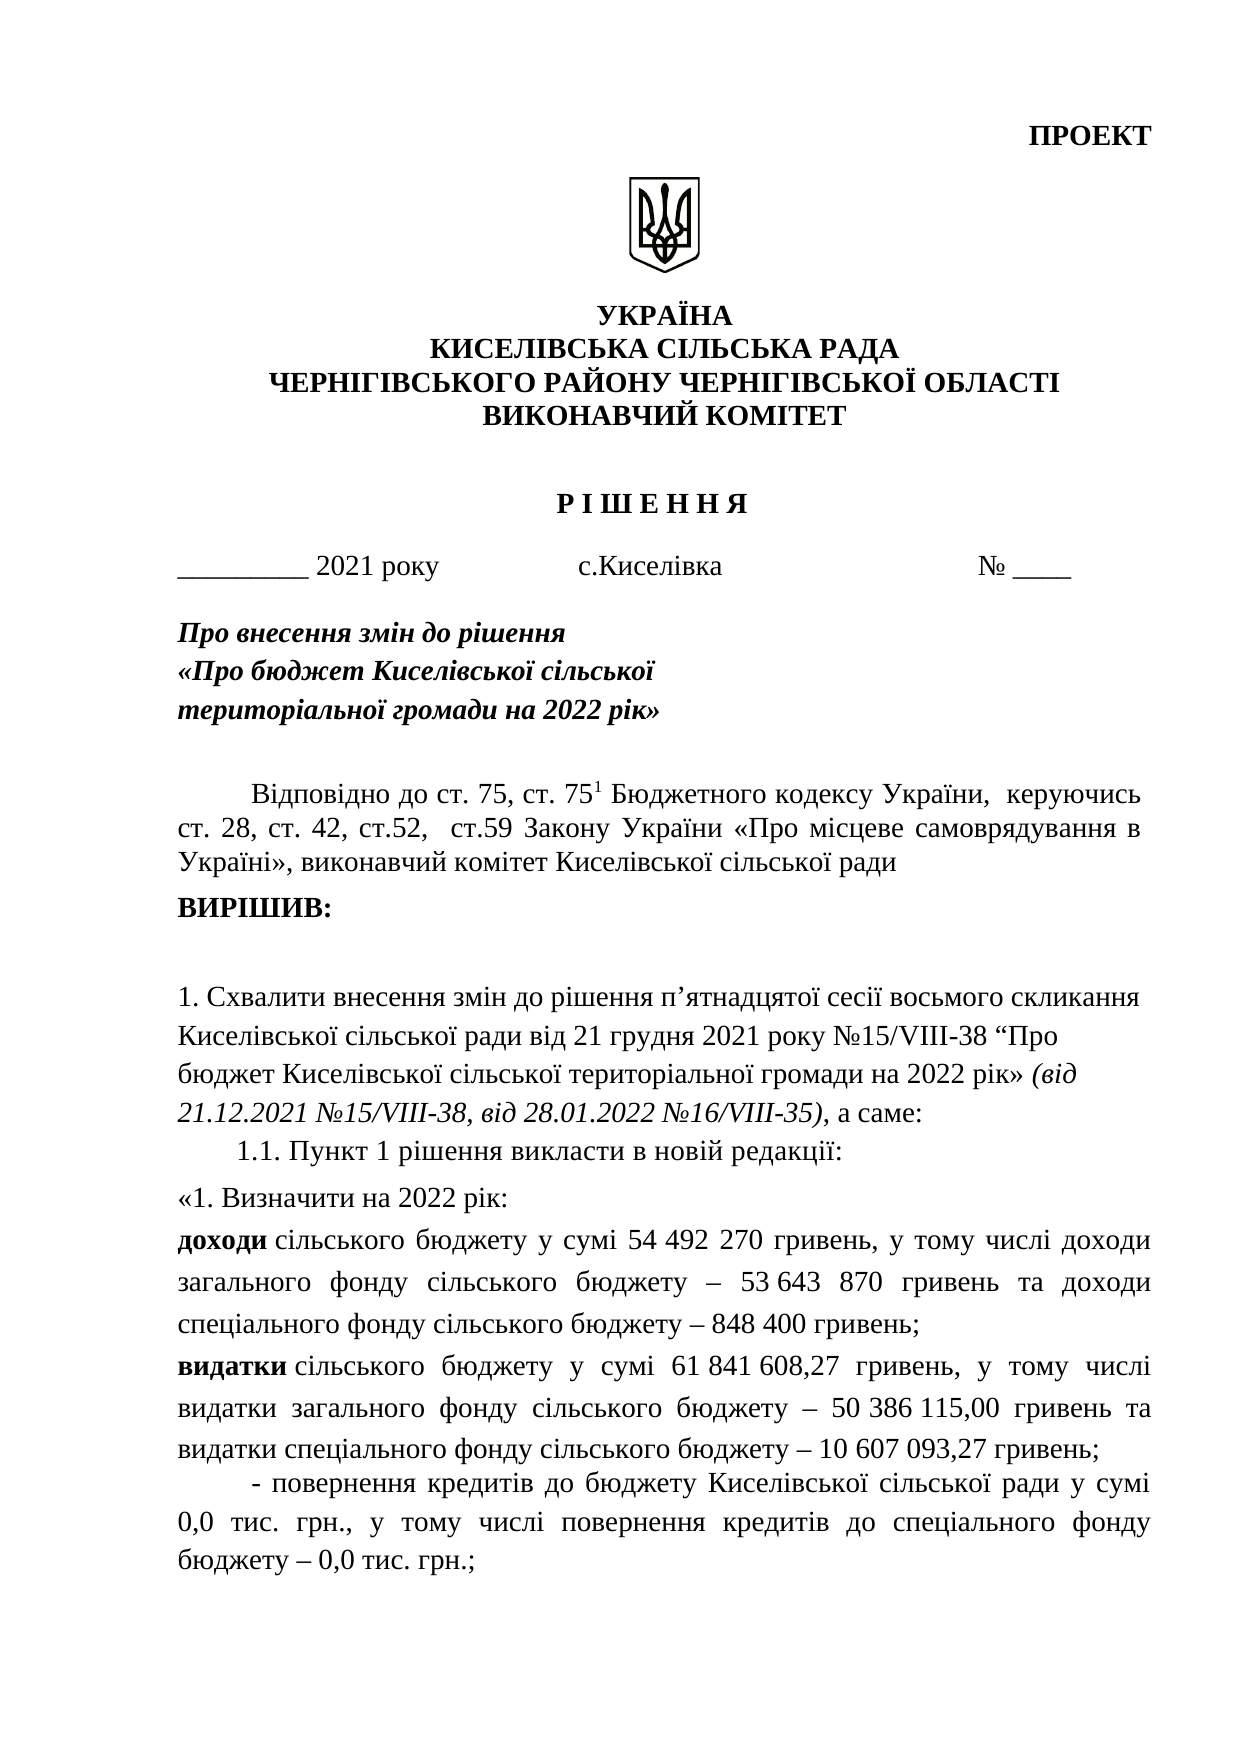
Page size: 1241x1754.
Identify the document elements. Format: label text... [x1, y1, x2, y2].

text 1.1. Пункт 1 рішення викласти в новій редакції: [177, 1133, 1152, 1167]
text ВИРІШИВ: [177, 890, 1160, 923]
picture [629, 177, 700, 273]
text видатки сільського бюджету у сумі 61 841 608,27 гривень, у тому числі видатки загального фонду сільського бюджету – 50 386 115,00 гривень та видатки спеціального фонду сільського бюджету – 10 607 093,27 гривень; [177, 1339, 1152, 1465]
text Про внесення змін до рішення [177, 615, 1152, 648]
text КИСЕЛІВСЬКА СІЛЬСЬКА РАДА [177, 331, 1152, 365]
text «1. Визначити на 2022 рік: [177, 1172, 1152, 1214]
text Відповідно до ст. 75, ст. 751 Бюджетного кодексу України, керуючись ст. 28, ст. 42, ст.52, ст.59 Закону України «Про місцеве самоврядування в Україні», виконавчий комітет Киселівської сільської ради [177, 777, 1141, 877]
text доходи сільського бюджету у сумі 54 492 270 гривень, у тому числі доходи загального фонду сільського бюджету – 53 643 870 гривень та доходи спеціального фонду сільського бюджету – 848 400 гривень; [177, 1214, 1152, 1339]
subtitle УКРАЇНА [177, 298, 1152, 331]
text Р І Ш Е Н Н Я [177, 486, 1152, 520]
text ЧЕРНІГІВСЬКОГО РАЙОНУ ЧЕРНІГІВСЬКОЇ ОБЛАСТІ [177, 365, 1152, 398]
text 1. Схвалити внесення змін до рішення п’ятнадцятої сесії восьмого скликання Киселівської сільської ради від 21 грудня 2021 року №15/VIII-38 “Про бюджет Киселівської сільської територіальної громади на 2022 рік» (від 21.12.2021 №15/VIII-38, від 28.01.2022 №16/VIII-35), а саме: [177, 979, 1152, 1128]
text територіальної громади на 2022 рік» [177, 692, 1152, 726]
text «Про бюджет Киселівської сільської [177, 653, 1152, 687]
text ВИКОНАВЧИЙ КОМІТЕТ [177, 398, 1152, 432]
text - повернення кредитів до бюджету Киселівської сільської ради у сумі 0,0 тис. грн., у тому числі повернення кредитів до спеціального фонду бюджету – 0,0 тис. грн.; [177, 1465, 1152, 1576]
text _________ 2021 року с.Киселівка № ____ [177, 548, 1152, 581]
text ПРОЕКТ [177, 118, 1152, 152]
